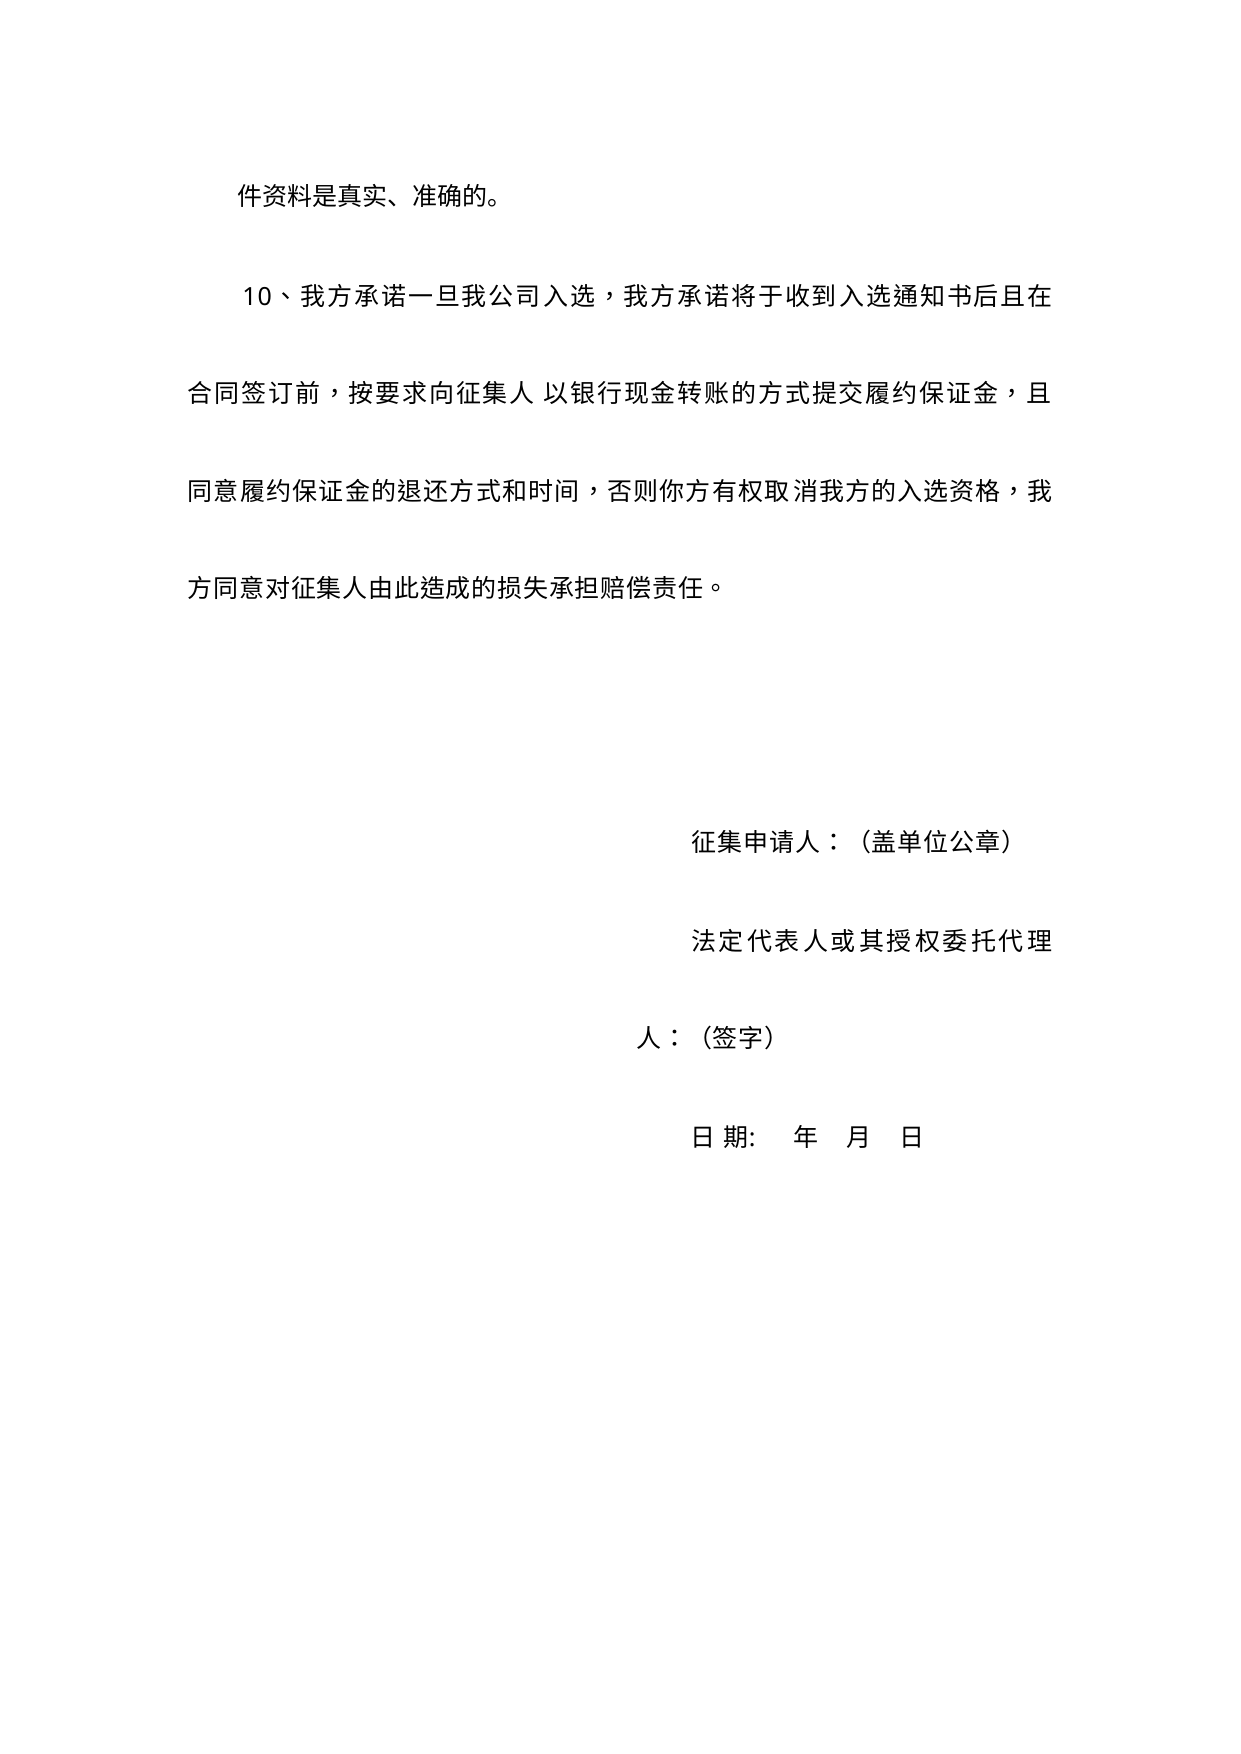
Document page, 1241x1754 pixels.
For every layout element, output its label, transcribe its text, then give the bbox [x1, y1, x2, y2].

text 征集申请人：（盖单位公章） [637, 808, 1053, 873]
text 10、我方承诺一旦我公司入选，我方承诺将于收到入选通知书后且在合同签订前，按要求向征集人 以银行现金转账的方式提交履约保证金，且同意履约保证金的退还方式和时间，否则你方有权取消我方的入选资格，我方同意对征集人由此造成的损失承担赔偿责任。 [187, 262, 1053, 619]
text 日 期: 年 月 日 [640, 1104, 1053, 1169]
text 法定代表人或其授权委托代理人：（签字） [637, 908, 1053, 1071]
text 件资料是真实、准确的。 [187, 162, 1053, 227]
